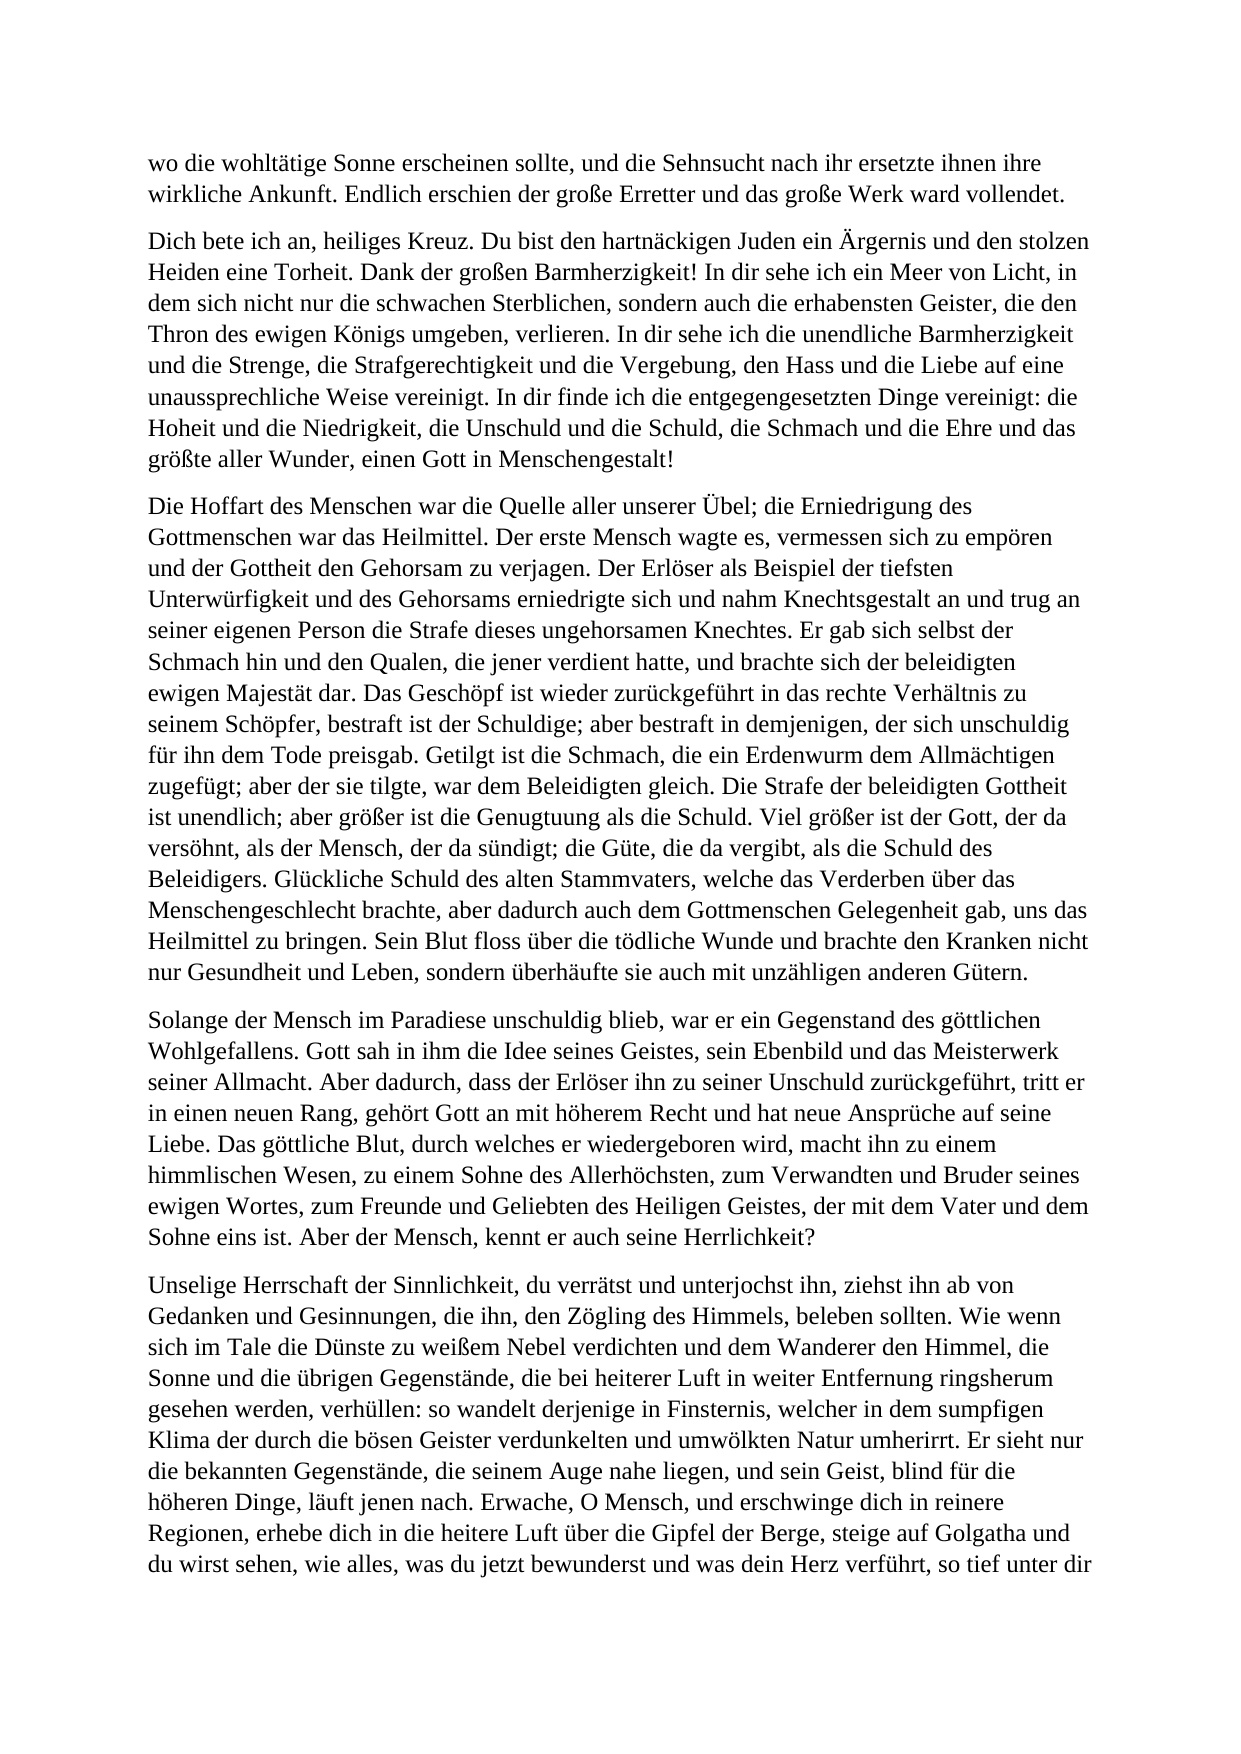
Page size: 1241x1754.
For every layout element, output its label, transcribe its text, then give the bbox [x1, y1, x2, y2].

text Die Hoffart des Menschen war die Quelle aller unserer Übel; die Erniedrigung des Gottmenschen war das Heilmittel. Der erste Mensch wagte es, vermessen sich zu empören und der Gottheit den Gehorsam zu verjagen. Der Erlöser als Beispiel der tiefsten Unterwürfigkeit und des Gehorsams erniedrigte sich und nahm Knechtsgestalt an und trug an seiner eigenen Person die Strafe dieses ungehorsamen Knechtes. Er gab sich selbst der Schmach hin und den Qualen, die jener verdient hatte, und brachte sich der beleidigten ewigen Majestät dar. Das Geschöpf ist wieder zurückgeführt in das rechte Verhältnis zu seinem Schöpfer, bestraft ist der Schuldige; aber bestraft in demjenigen, der sich unschuldig für ihn dem Tode preisgab. Getilgt ist die Schmach, die ein Erdenwurm dem Allmächtigen zugefügt; aber der sie tilgte, war dem Beleidigten gleich. Die Strafe der beleidigten Gottheit ist unendlich; aber größer ist die Genugtuung als die Schuld. Viel größer ist der Gott, der da versöhnt, als der Mensch, der da sündigt; die Güte, die da vergibt, als die Schuld des Beleidigers. Glückliche Schuld des alten Stammvaters, welche das Verderben über das Menschengeschlecht brachte, aber dadurch auch dem Gottmenschen Gelegenheit gab, uns das Heilmittel zu bringen. Sein Blut floss über die tödliche Wunde und brachte den Kranken nicht nur Gesundheit und Leben, sondern überhäufte sie auch mit unzähligen anderen Gütern. [148, 491, 1093, 986]
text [148, 1270, 1093, 1578]
text Solange der Mensch im Paradiese unschuldig blieb, war er ein Gegenstand des göttlichen Wohlgefallens. Gott sah in ihm die Idee seines Geistes, sein Ebenbild und das Meisterwerk seiner Allmacht. Aber dadurch, dass der Erlöser ihn zu seiner Unschuld zurückgeführt, tritt er in einen neuen Rang, gehört Gott an mit höherem Recht und hat neue Ansprüche auf seine Liebe. Das göttliche Blut, durch welches er wiedergeboren wird, macht ihn zu einem himmlischen Wesen, zu einem Sohne des Allerhöchsten, zum Verwandten und Bruder seines ewigen Wortes, zum Freunde und Geliebten des Heiligen Geistes, der mit dem Vater und dem Sohne eins ist. Aber der Mensch, kennt er auch seine Herrlichkeit? [148, 1005, 1093, 1251]
text Dich bete ich an, heiliges Kreuz. Du bist den hartnäckigen Juden ein Ärgernis und den stolzen Heiden eine Torheit. Dank der großen Barmherzigkeit! In dir sehe ich ein Meer von Licht, in dem sich nicht nur die schwachen Sterblichen, sondern auch die erhabensten Geister, die den Thron des ewigen Königs umgeben, verlieren. In dir sehe ich die unendliche Barmherzigkeit und die Strenge, die Strafgerechtigkeit und die Vergebung, den Hass und die Liebe auf eine unaussprechliche Weise vereinigt. In dir finde ich die entgegengesetzten Dinge vereinigt: die Hoheit und die Niedrigkeit, die Unschuld und die Schuld, die Schmach und die Ehre und das größte aller Wunder, einen Gott in Menschengestalt! [148, 226, 1093, 472]
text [148, 148, 1093, 207]
